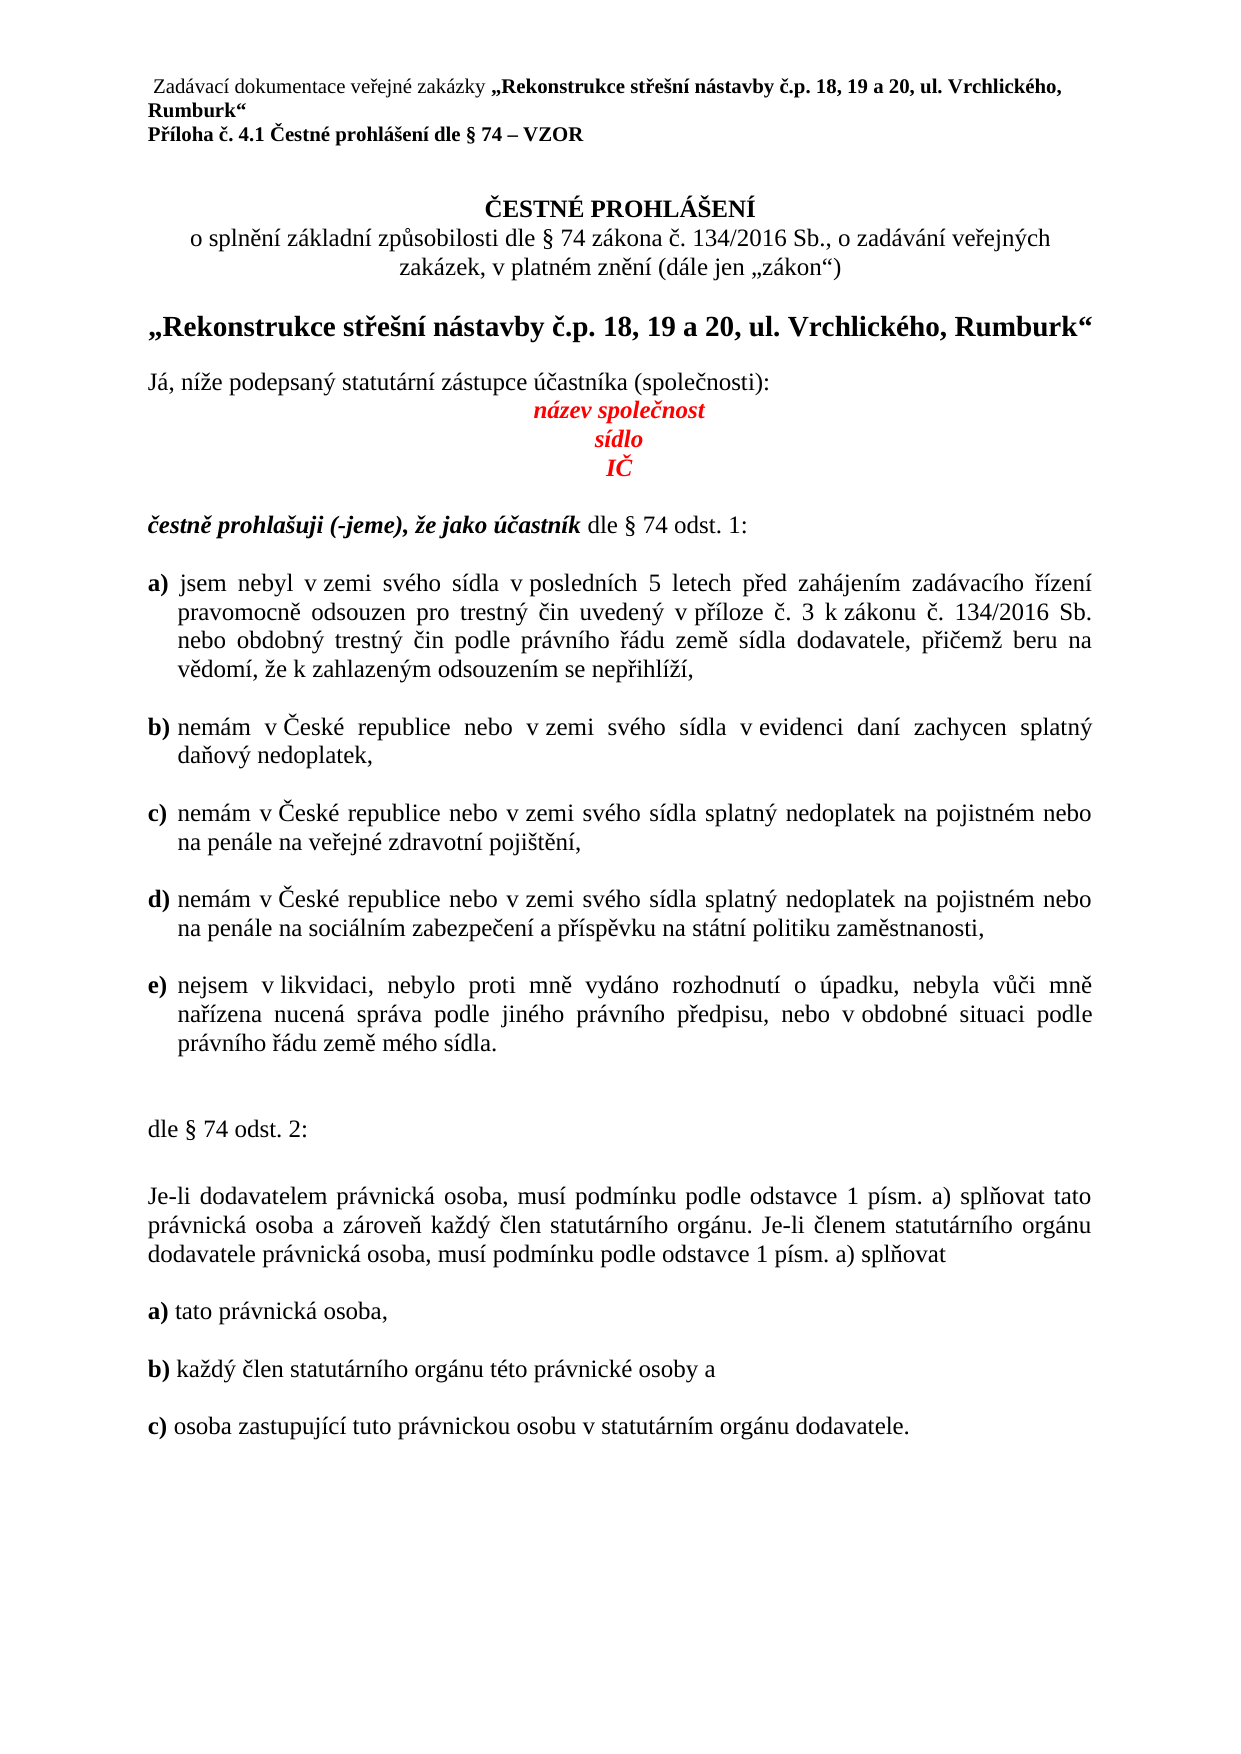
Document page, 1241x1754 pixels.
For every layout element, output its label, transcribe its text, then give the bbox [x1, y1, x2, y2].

text sídlo [148, 424, 1092, 453]
text „Rekonstrukce střešní nástavby č.p. 18, 19 a 20, ul. Vrchlického, Rumburk“ [148, 309, 1092, 343]
text c) nemám v České republice nebo v zemi svého sídla splatný nedoplatek na pojistném nebo na penále na veřejné zdravotní pojištění, [148, 798, 1092, 856]
text d) nemám v České republice nebo v zemi svého sídla splatný nedoplatek na pojistném nebo na penále na sociálním zabezpečení a příspěvku na státní politiku zaměstnanosti, [148, 884, 1092, 942]
text název společnost [148, 396, 1092, 424]
title ČESTNÉ PROHLÁŠENÍ [148, 194, 1092, 223]
text c) osoba zastupující tuto právnickou osobu v statutárním orgánu dodavatele. [148, 1411, 1092, 1440]
text b) nemám v České republice nebo v zemi svého sídla v evidenci daní zachycen splatný daňový nedoplatek, [148, 712, 1092, 769]
text čestně prohlašuji (-jeme), že jako účastník dle § 74 odst. 1: [148, 511, 1092, 539]
text b) každý člen statutárního orgánu této právnické osoby a [148, 1354, 1092, 1383]
text Je-li dodavatelem právnická osoba, musí podmínku podle odstavce 1 písm. a) splňovat tato právnická osoba a zároveň každý člen statutárního orgánu. Je-li členem statutárního orgánu dodavatele právnická osoba, musí podmínku podle odstavce 1 písm. a) splňovat [148, 1181, 1092, 1268]
text e) nejsem v likvidaci, nebylo proti mně vydáno rozhodnutí o úpadku, nebyla vůči mně nařízena nucená správa podle jiného právního předpisu, nebo v obdobné situaci podle právního řádu země mého sídla. [148, 971, 1092, 1057]
text o splnění základní způsobilosti dle § 74 zákona č. 134/2016 Sb., o zadávání veřejných zakázek, v platném znění (dále jen „zákon“) [148, 223, 1092, 280]
text dle § 74 odst. 2: [148, 1114, 1092, 1143]
text a) jsem nebyl v zemi svého sídla v posledních 5 letech před zahájením zadávacího řízení pravomocně odsouzen pro trestný čin uvedený v příloze č. 3 k zákonu č. 134/2016 Sb. nebo obdobný trestný čin podle právního řádu země sídla dodavatele, přičemž beru na vědomí, že k zahlazeným odsouzením se nepřihlíží, [148, 568, 1092, 683]
text Já, níže podepsaný statutární zástupce účastníka (společnosti): [148, 367, 1092, 396]
text a) tato právnická osoba, [148, 1296, 1092, 1325]
text IČ [148, 453, 1092, 482]
